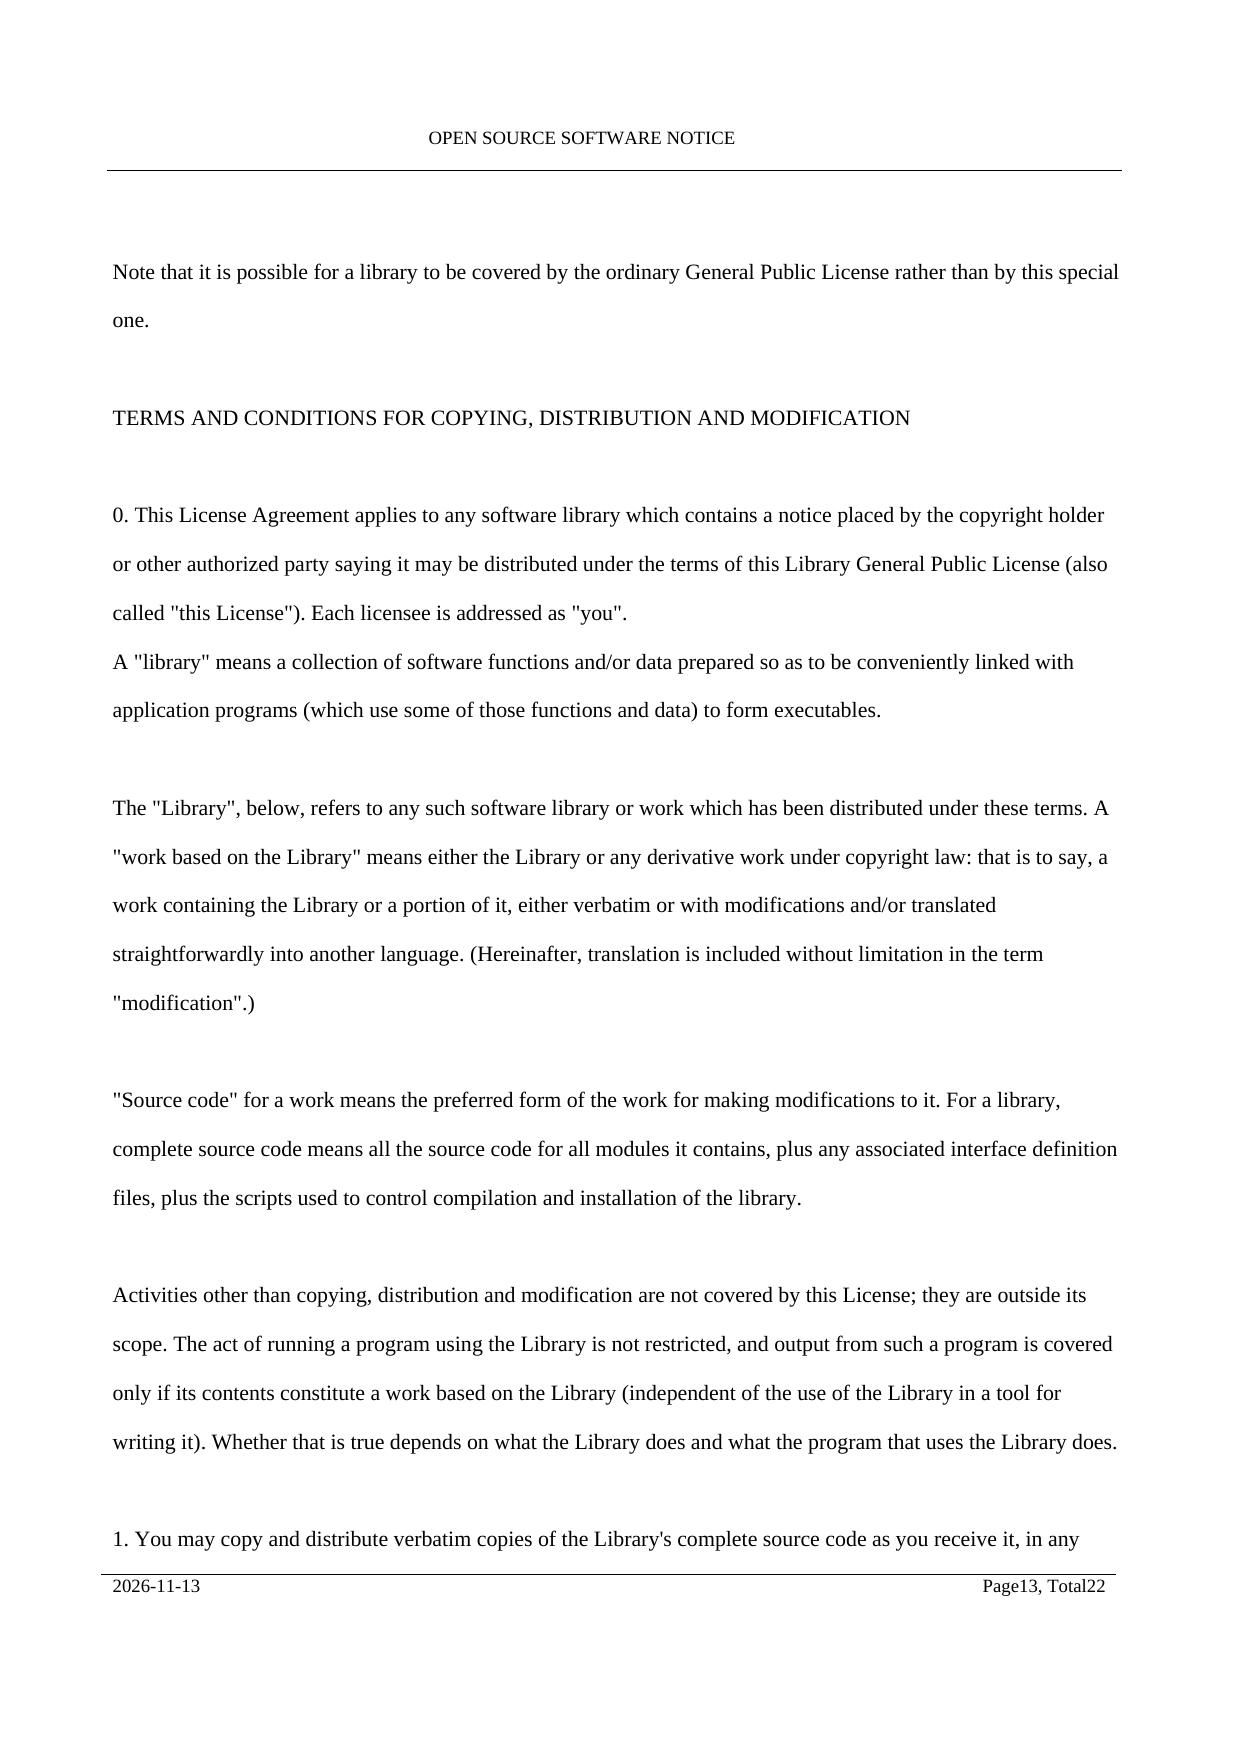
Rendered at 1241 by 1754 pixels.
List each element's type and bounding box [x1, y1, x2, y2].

text [112, 206, 1128, 1555]
